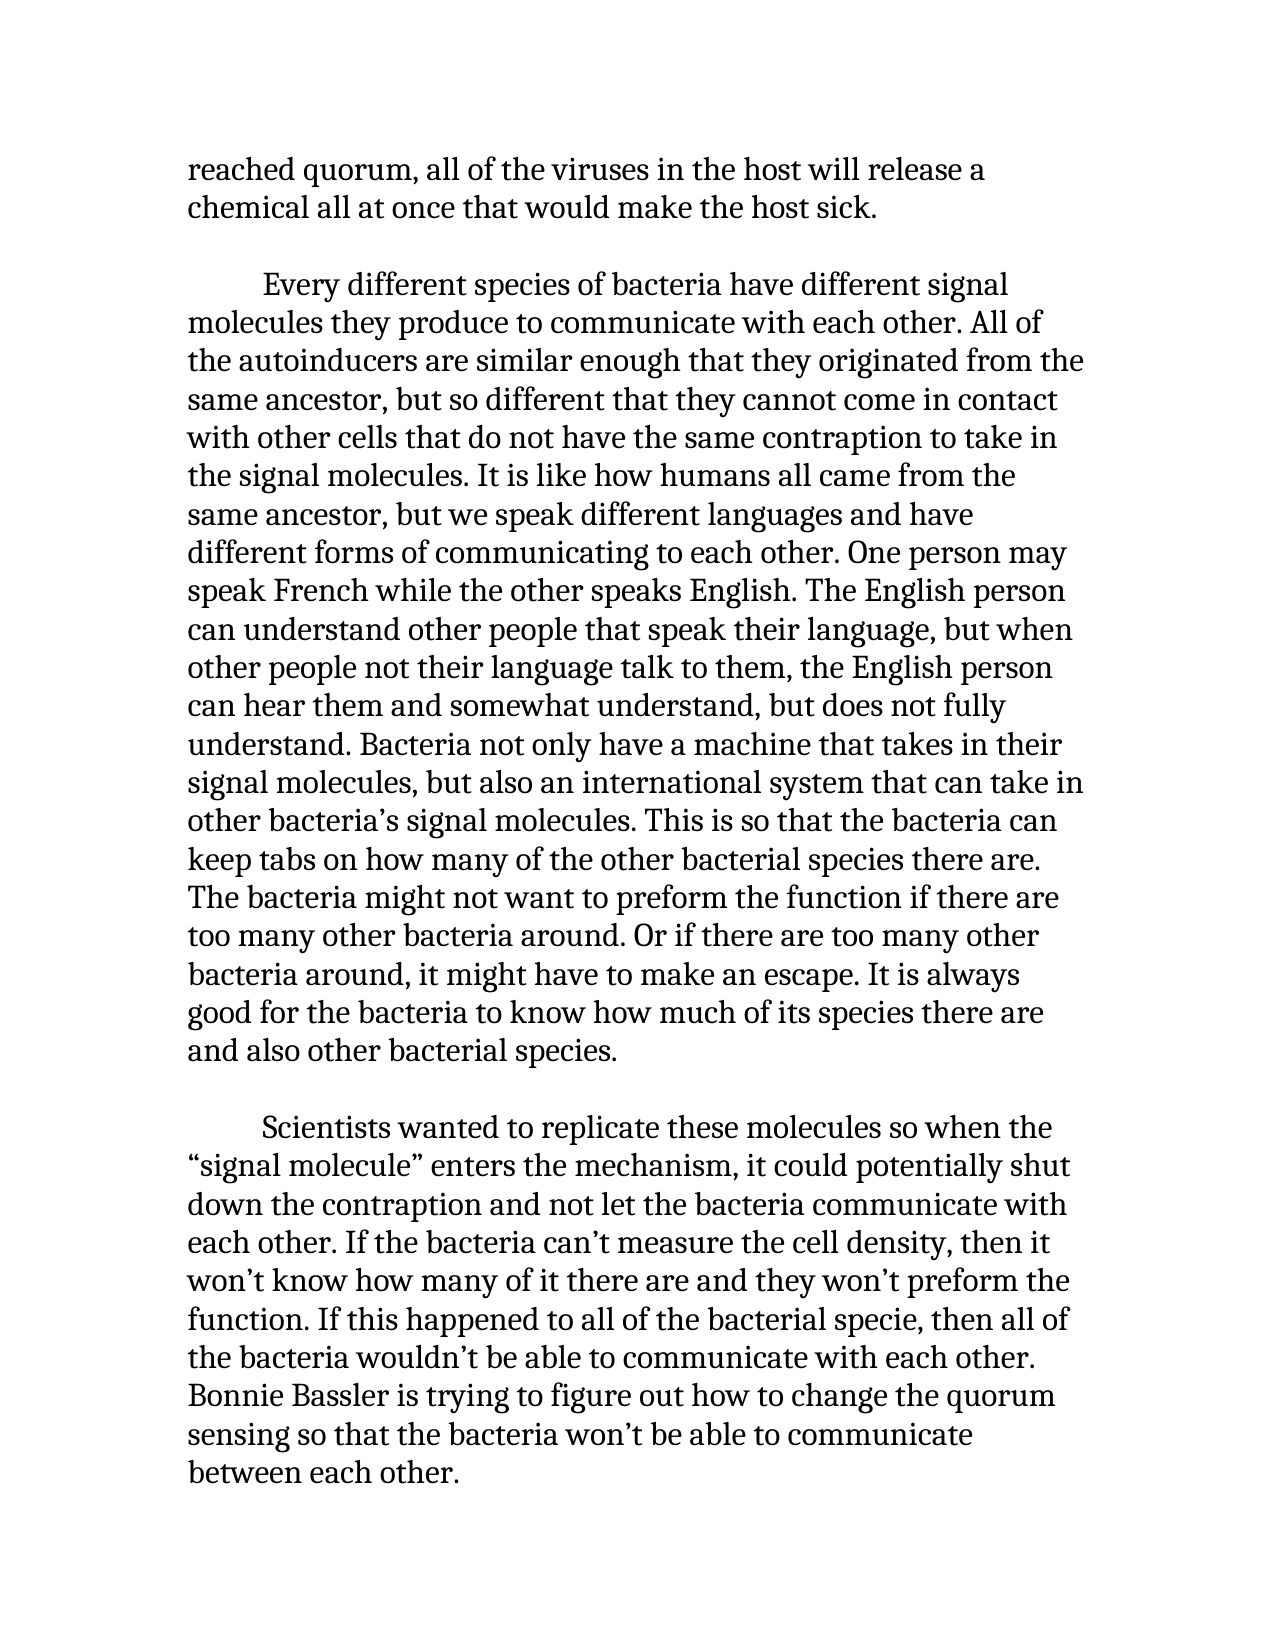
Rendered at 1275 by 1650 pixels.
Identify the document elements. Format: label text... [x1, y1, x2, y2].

text Every different species of bacteria have different signal molecules they produce to communicate with each other. All of the autoinducers are similar enough that they originated from the same ancestor, but so different that they cannot come in contact with other cells that do not have the same contraption to take in the signal molecules. It is like how humans all came from the same ancestor, but we speak different languages and have different forms of communicating to each other. One person may speak French while the other speaks English. The English person can understand other people that speak their language, but when other people not their language talk to them, the English person can hear them and somewhat understand, but does not fully understand. Bacteria not only have a machine that takes in their signal molecules, but also an international system that can take in other bacteria’s signal molecules. This is so that the bacteria can keep tabs on how many of the other bacterial species there are. The bacteria might not want to preform the function if there are too many other bacteria around. Or if there are too many other bacteria around, it might have to make an escape. It is always good for the bacteria to know how much of its species there are and also other bacterial species. [187, 265, 1087, 1070]
text Scientists wanted to replicate these molecules so when the “signal molecule” enters the mechanism, it could potentially shut down the contraption and not let the bacteria communicate with each other. If the bacteria can’t measure the cell density, then it won’t know how many of it there are and they won’t preform the function. If this happened to all of the bacterial specie, then all of the bacteria wouldn’t be able to communicate with each other. Bonnie Bassler is trying to figure out how to change the quorum sensing so that the bacteria won’t be able to communicate between each other. [187, 1108, 1087, 1492]
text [187, 150, 1087, 227]
